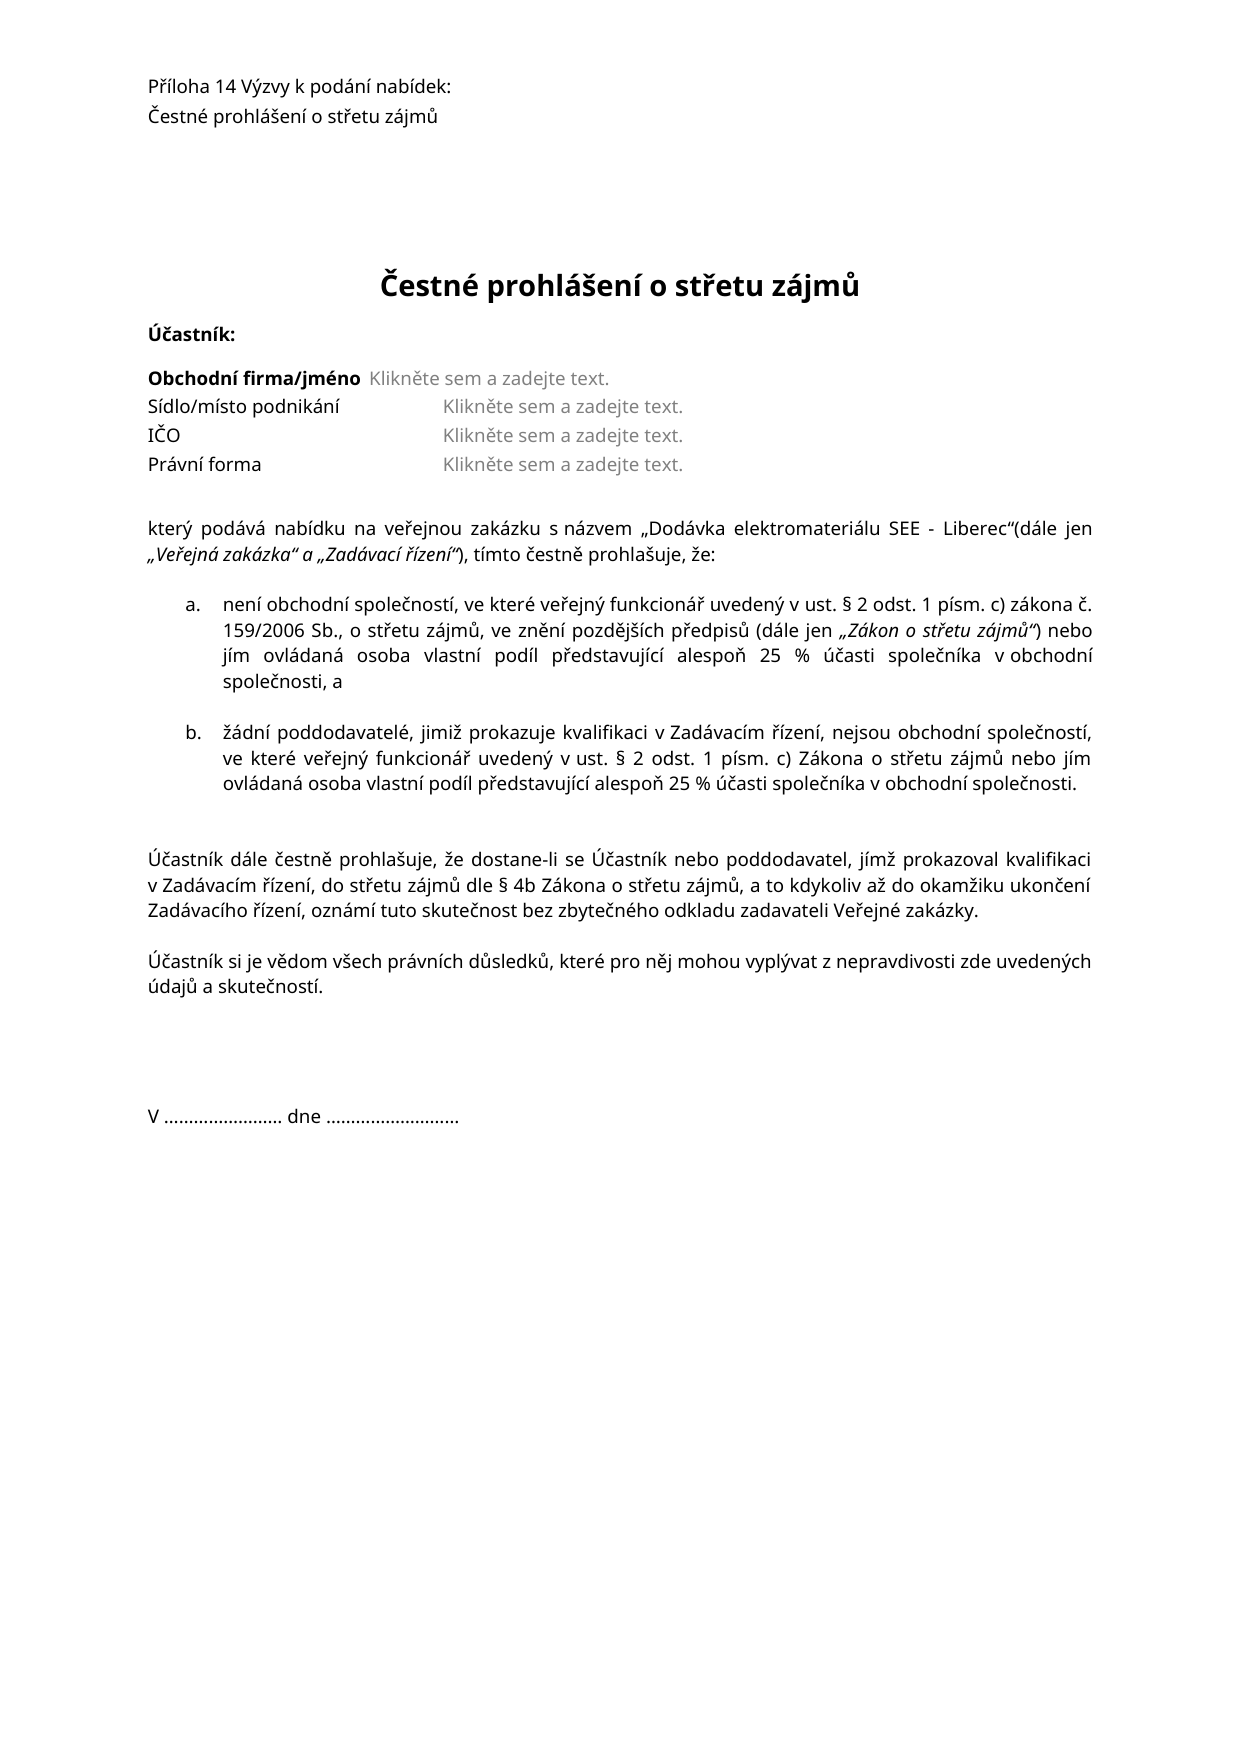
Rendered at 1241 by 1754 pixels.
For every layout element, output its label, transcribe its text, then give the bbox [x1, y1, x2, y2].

text Účastník si je vědom všech právních důsledků, které pro něj mohou vyplývat z nepravdivosti zde uvedených údajů a skutečností. [148, 948, 1093, 999]
list není obchodní společností, ve které veřejný funkcionář uvedený v ust. § 2 odst. 1 písm. c) zákona č. 159/2006 Sb., o střetu zájmů, ve znění pozdějších předpisů (dále jen „Zákon o střetu zájmů“) nebo jím ovládaná osoba vlastní podíl představující alespoň 25 % účasti společníka v obchodní společnosti, a [185, 592, 1093, 694]
text který podává nabídku na veřejnou zakázku s názvem „Dodávka elektromateriálu SEE - Liberec“(dále jen „Veřejná zakázka“ a „Zadávací řízení“), tímto čestně prohlašuje, že: [148, 516, 1093, 567]
text Účastník: [148, 321, 1093, 347]
text IČO [148, 420, 1093, 449]
text Obchodní firma/jméno [148, 362, 1093, 391]
text V …………………… dne ……………………… [148, 1100, 1092, 1129]
text Čestné prohlášení o střetu zájmů [148, 265, 1093, 305]
text Účastník dále čestně prohlašuje, že dostane-li se Účastník nebo poddodavatel, jímž prokazoval kvalifikaci v Zadávacím řízení, do střetu zájmů dle § 4b Zákona o střetu zájmů, a to kdykoliv až do okamžiku ukončení Zadávacího řízení, oznámí tuto skutečnost bez zbytečného odkladu zadavateli Veřejné zakázky. [148, 846, 1093, 923]
text Právní forma [148, 449, 1093, 478]
list žádní poddodavatelé, jimiž prokazuje kvalifikaci v Zadávacím řízení, nejsou obchodní společností, ve které veřejný funkcionář uvedený v ust. § 2 odst. 1 písm. c) Zákona o střetu zájmů nebo jím ovládaná osoba vlastní podíl představující alespoň 25 % účasti společníka v obchodní společnosti. [185, 719, 1093, 796]
text Sídlo/místo podnikání [148, 391, 1093, 420]
